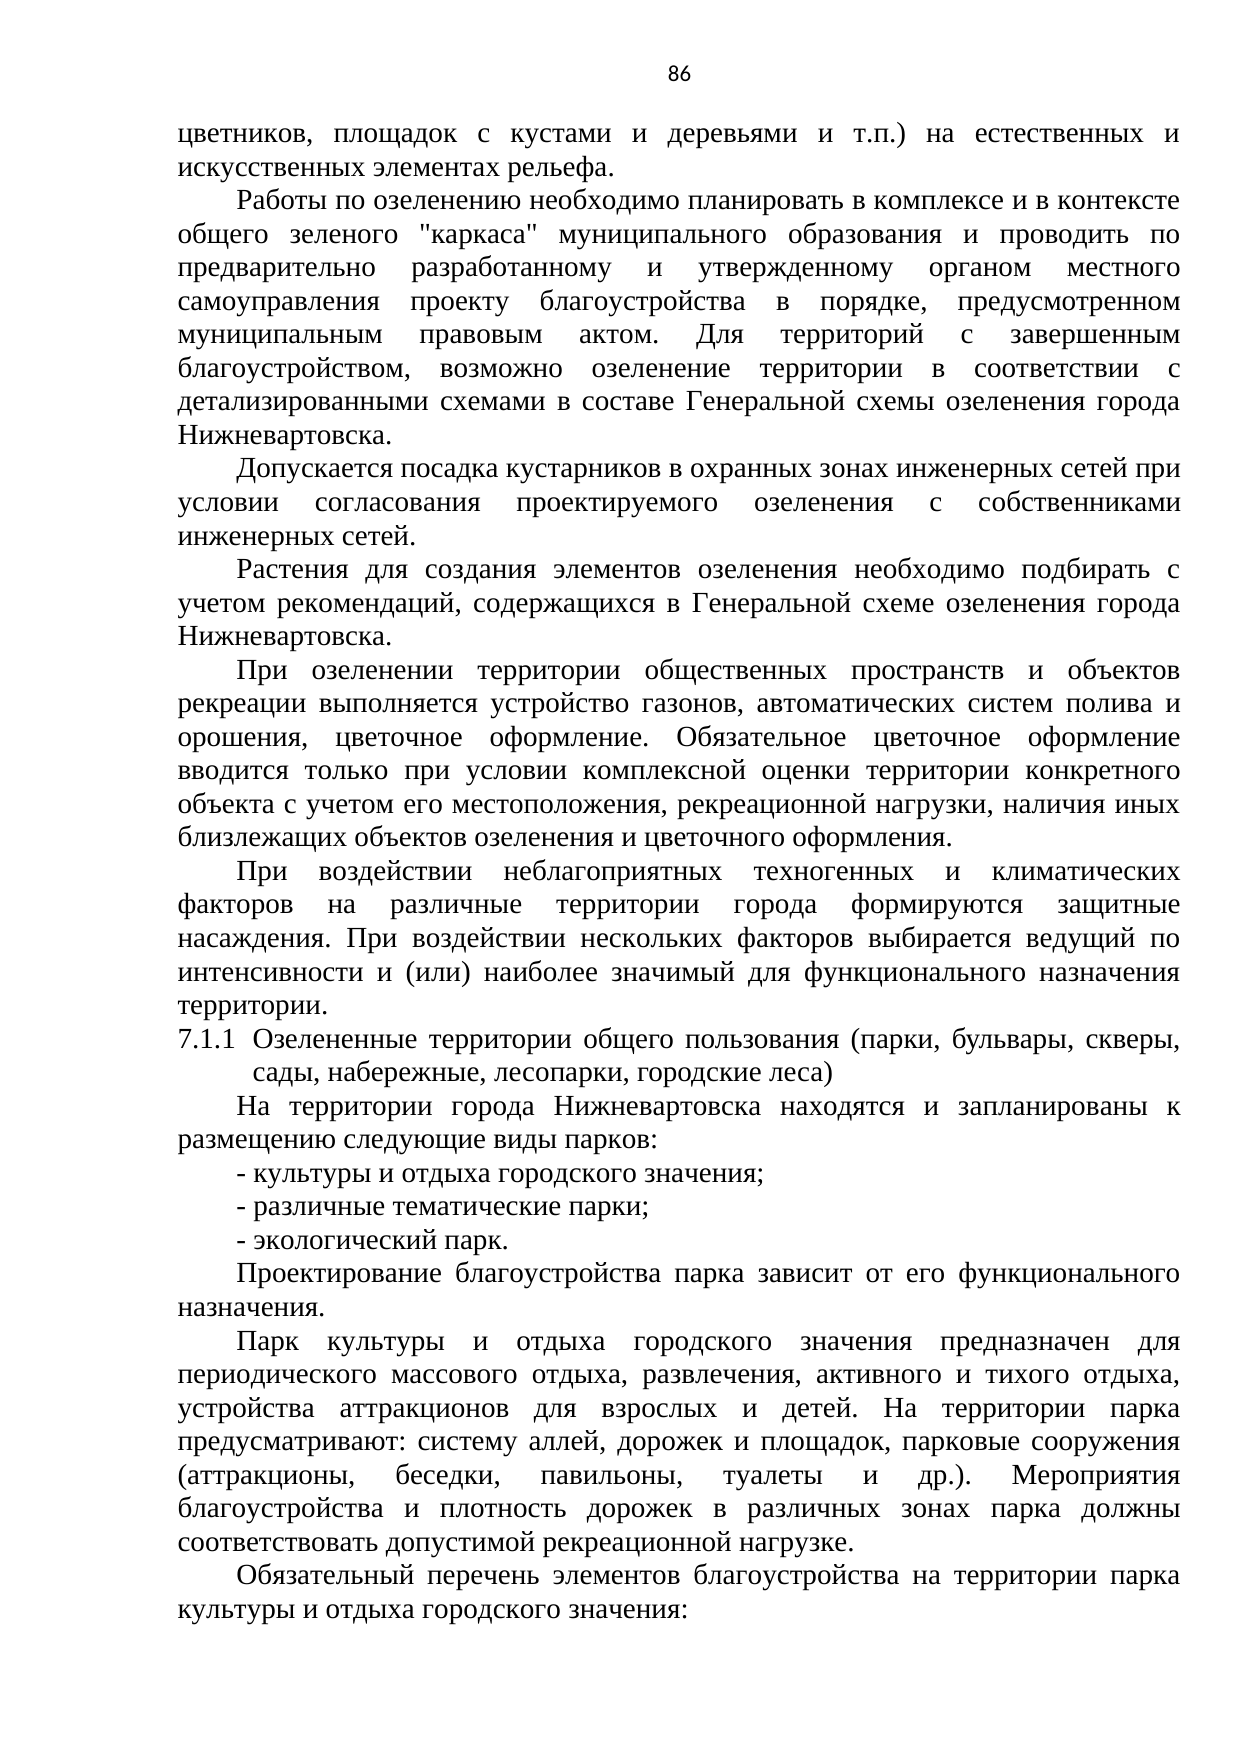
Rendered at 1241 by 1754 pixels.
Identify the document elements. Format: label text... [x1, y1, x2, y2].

text - культуры и отдыха городского значения; [177, 1155, 1181, 1188]
subtitle Озелененные территории общего пользования (парки, бульвары, скверы, сады, набережные, лесопарки, городские леса) [177, 1021, 1181, 1088]
text - различные тематические парки; [177, 1188, 1181, 1222]
text Обязательный перечень элементов благоустройства на территории парка культуры и отдыха городского значения: [177, 1557, 1181, 1624]
text При озеленении территории общественных пространств и объектов рекреации выполняется устройство газонов, автоматических систем полива и орошения, цветочное оформление. Обязательное цветочное оформление вводится только при условии комплексной оценки территории конкретного объекта с учетом его местоположения, рекреационной нагрузки, наличия иных близлежащих объектов озеленения и цветочного оформления. [177, 652, 1181, 853]
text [177, 115, 1181, 182]
text Работы по озеленению необходимо планировать в комплексе и в контексте общего зеленого "каркаса" муниципального образования и проводить по предварительно разработанному и утвержденному органом местного самоуправления проекту благоустройства в порядке, предусмотренном муниципальным правовым актом. Для территорий с завершенным благоустройством, возможно озеленение территории в соответствии с детализированными схемами в составе Генеральной схемы озеленения города Нижневартовска. [177, 182, 1181, 451]
text Парк культуры и отдыха городского значения предназначен для периодического массового отдыха, развлечения, активного и тихого отдыха, устройства аттракционов для взрослых и детей. На территории парка предусматривают: систему аллей, дорожек и площадок, парковые сооружения (аттракционы, беседки, павильоны, туалеты и др.). Мероприятия благоустройства и плотность дорожек в различных зонах парка должны соответствовать допустимой рекреационной нагрузке. [177, 1323, 1181, 1557]
text - экологический парк. [177, 1222, 1181, 1256]
text Растения для создания элементов озеленения необходимо подбирать с учетом рекомендаций, содержащихся в Генеральной схеме озеленения города Нижневартовска. [177, 551, 1181, 652]
text Проектирование благоустройства парка зависит от его функционального назначения. [177, 1256, 1181, 1323]
text Допускается посадка кустарников в охранных зонах инженерных сетей при условии согласования проектируемого озеленения с собственниками инженерных сетей. [177, 451, 1181, 551]
text На территории города Нижневартовска находятся и запланированы к размещению следующие виды парков: [177, 1088, 1181, 1155]
text При воздействии неблагоприятных техногенных и климатических факторов на различные территории города формируются защитные насаждения. При воздействии нескольких факторов выбирается ведущий по интенсивности и (или) наиболее значимый для функционального назначения территории. [177, 853, 1181, 1021]
